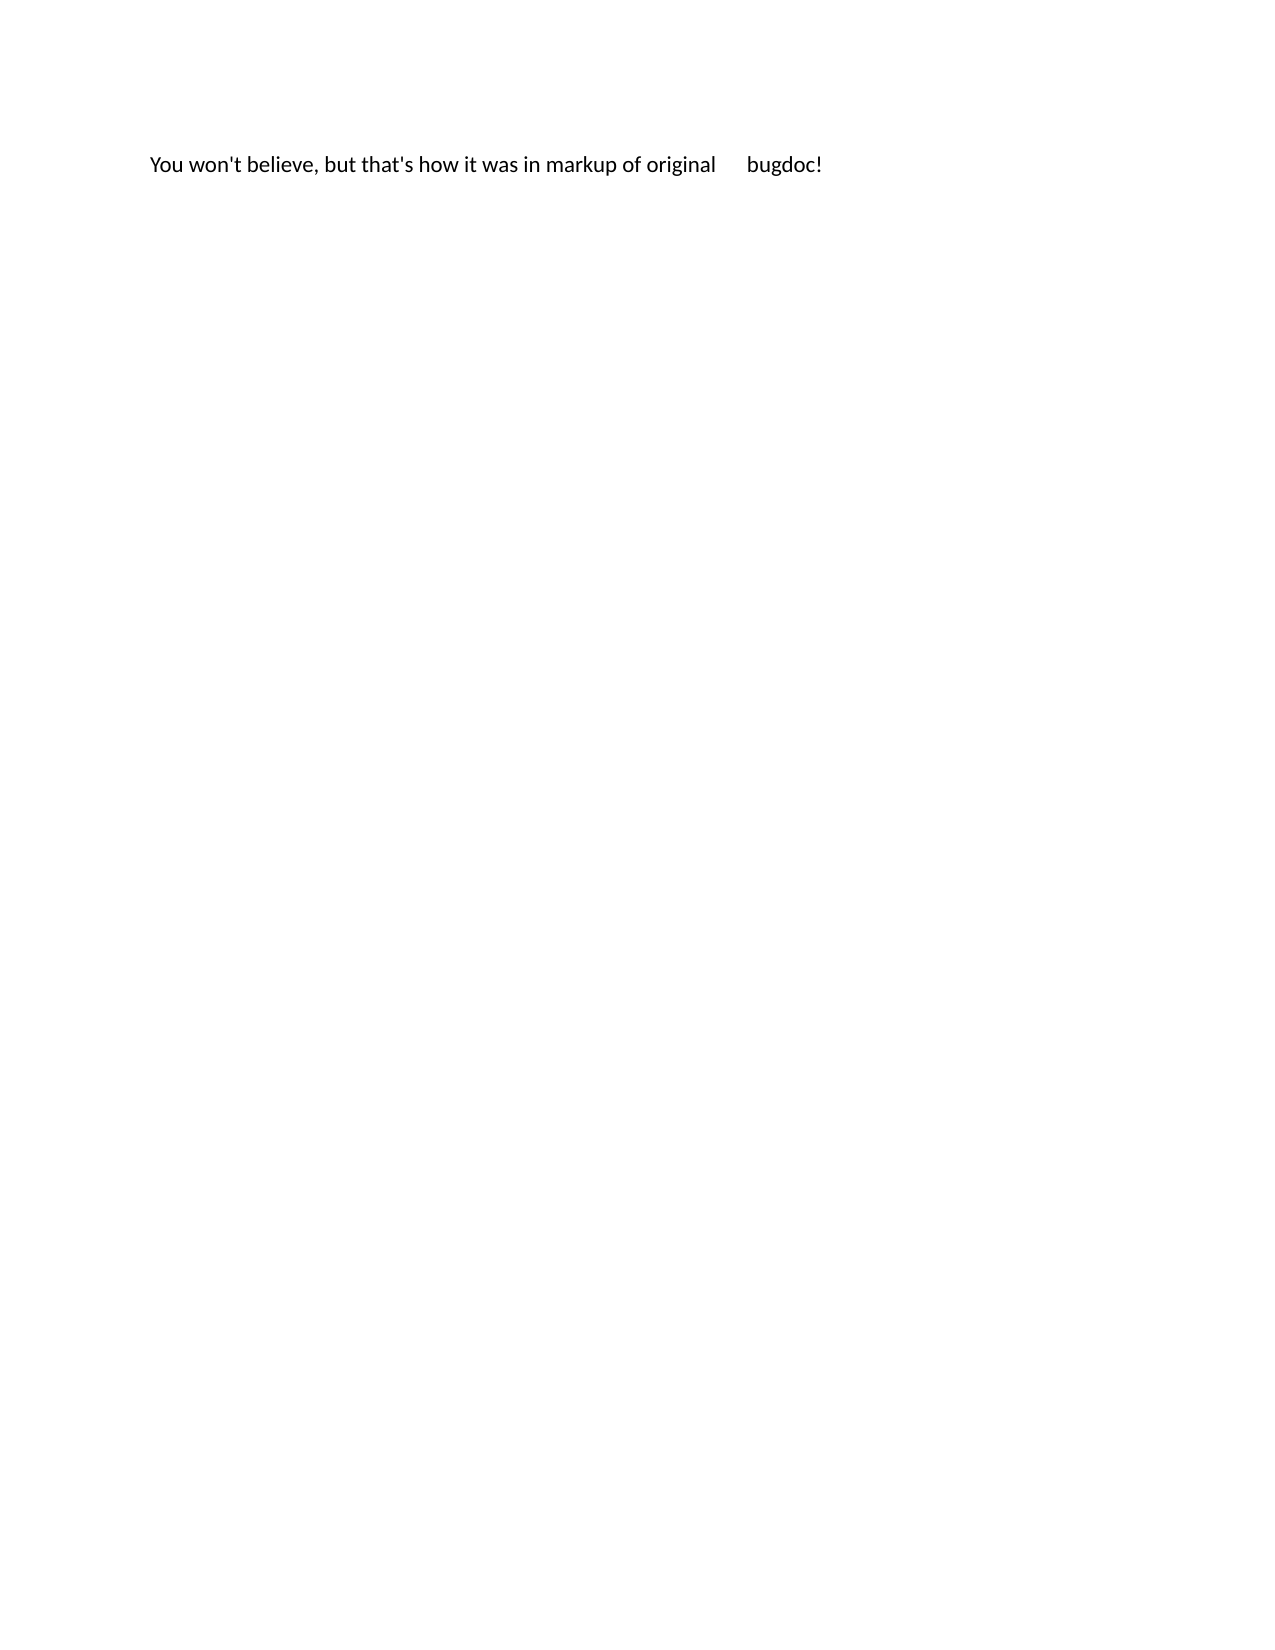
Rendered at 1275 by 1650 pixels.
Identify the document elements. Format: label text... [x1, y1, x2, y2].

text You won't believe, but that's how it was in markup of original bugdoc! [150, 150, 1125, 184]
